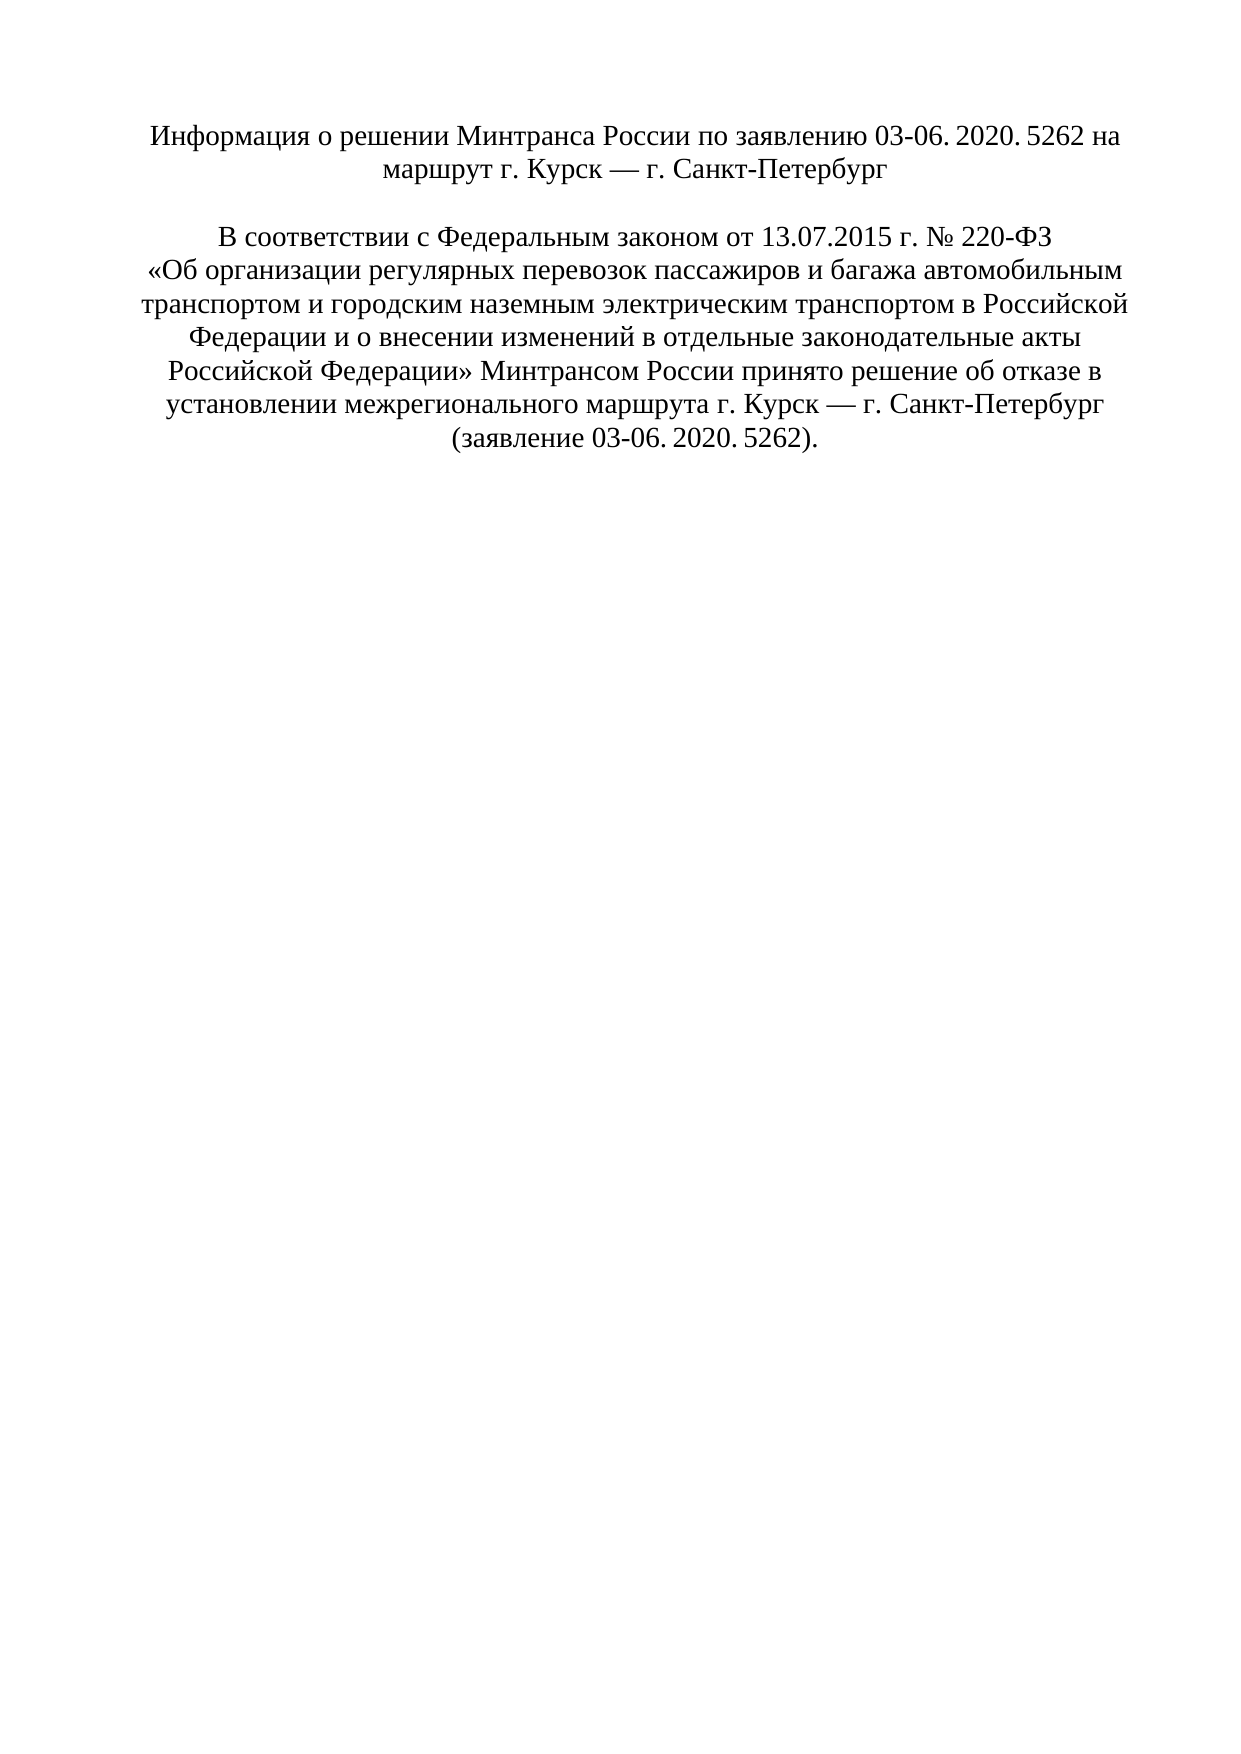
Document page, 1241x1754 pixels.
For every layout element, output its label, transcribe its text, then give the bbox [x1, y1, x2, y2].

text В соответствии с Федеральным законом от 13.07.2015 г. № 220-ФЗ «Об организации регулярных перевозок пассажиров и багажа автомобильным транспортом и городским наземным электрическим транспортом в Российской Федерации и о внесении изменений в отдельные законодательные акты Российской Федерации» Минтрансом России принято решение об отказе в установлении межрегионального маршрута г. Курск — г. Санкт-Петербург (заявление 03-06. 2020. 5262). [118, 219, 1152, 453]
text Информация о решении Минтранса России по заявлению 03-06. 2020. 5262 на маршрут г. Курск — г. Санкт-Петербург [118, 118, 1152, 185]
